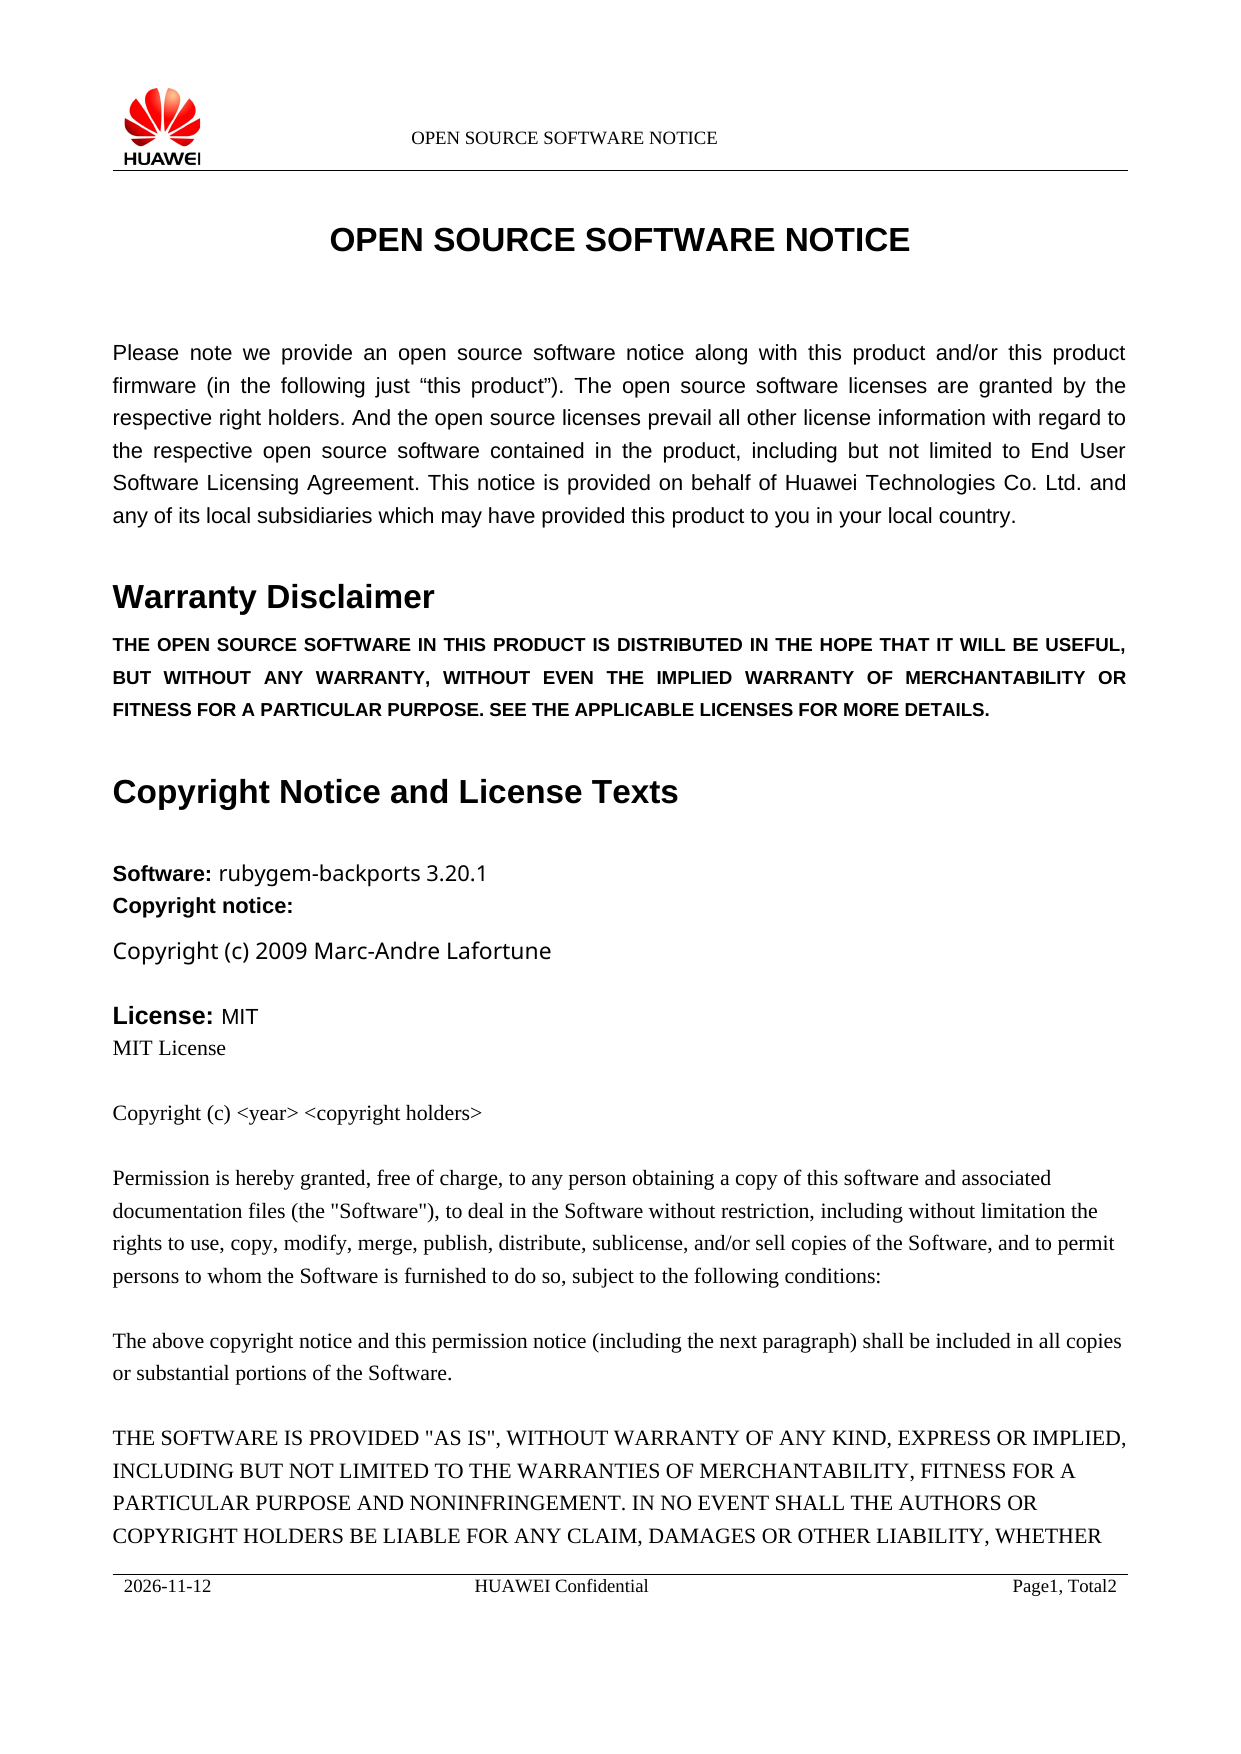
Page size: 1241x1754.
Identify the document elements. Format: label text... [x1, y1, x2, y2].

text Copyright (c) 2009 Marc-Andre Lafortune [112, 934, 1128, 999]
text Please note we provide an open source software notice along with this product and/or this product firmware (in the following just “this product”). The open source software licenses are granted by the respective right holders. And the open source licenses prevail all other license information with regard to the respective open source software contained in the product, including but not limited to End User Software Licensing Agreement. This notice is provided on behalf of Huawei Technologies Co. Ltd. and any of its local subsidiaries which may have provided this product to you in your local country. [112, 336, 1128, 531]
text Copyright Notice and License Texts [112, 759, 1128, 824]
picture [124, 88, 201, 165]
text OPEN SOURCE SOFTWARE NOTICE [112, 206, 1128, 271]
text License: MIT [112, 999, 1128, 1031]
text The open source software in this product is distributed in the hope that it will be useful, but WITHOUT ANY WARRANTY, without even the implied warranty of MERCHANTABILITY or FITNESS FOR A PARTICULAR PURPOSE. See the applicable licenses for more details. [112, 629, 1128, 726]
title Software: rubygem-backports 3.20.1 [112, 856, 1128, 889]
text Warranty Disclaimer [112, 564, 1128, 629]
text Copyright notice: [112, 889, 1128, 921]
